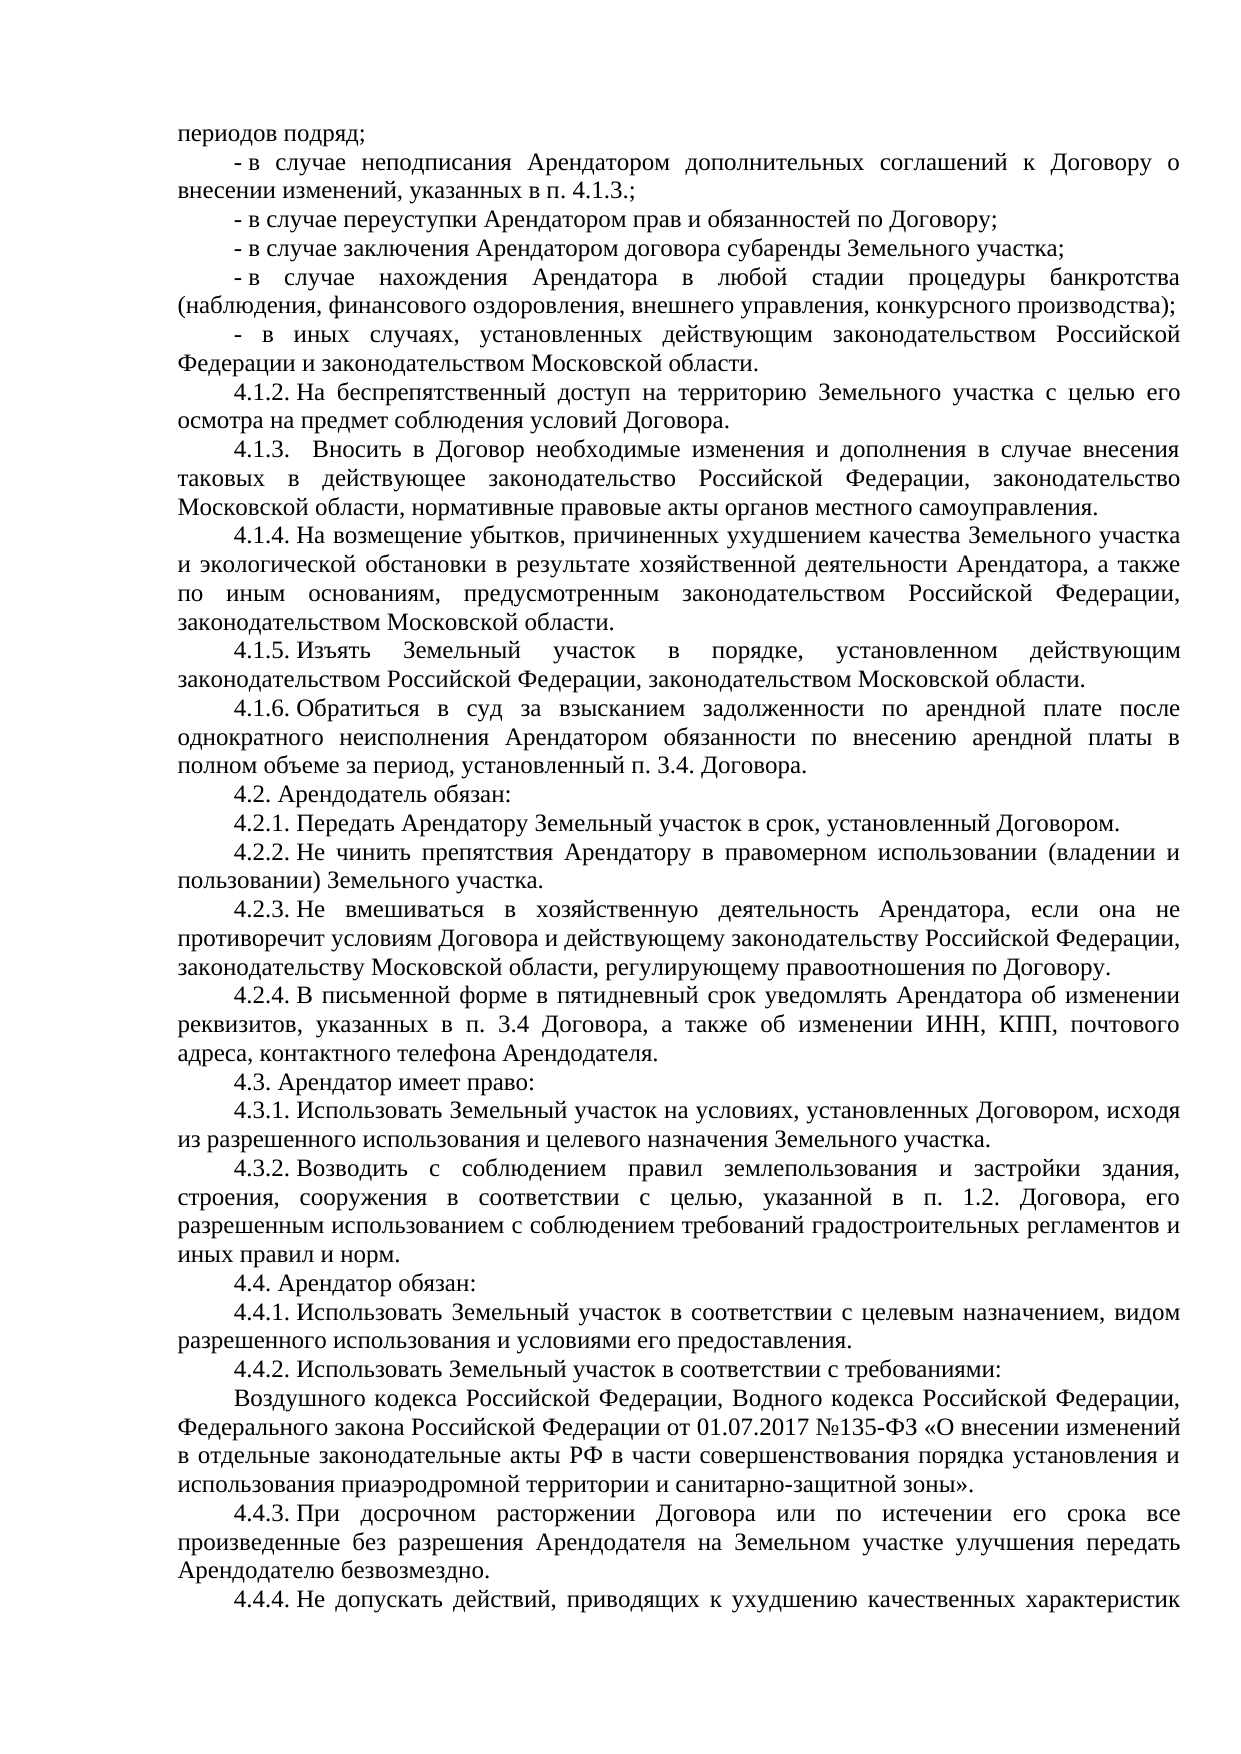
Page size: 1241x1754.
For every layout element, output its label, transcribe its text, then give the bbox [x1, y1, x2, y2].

text 4.3.2. Возводить с соблюдением правил землепользования и застройки здания, строения, сооружения в соответствии с целью, указанной в п. 1.2. Договора, его разрешенным использованием с соблюдением требований градостроительных регламентов и иных правил и норм. [177, 1153, 1181, 1268]
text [177, 1584, 1181, 1613]
text 4.3.1. Использовать Земельный участок на условиях, установленных Договором, исходя из разрешенного использования и целевого назначения Земельного участка. [177, 1096, 1181, 1153]
text 4.3. Арендатор имеет право: [177, 1067, 1181, 1096]
text 4.2.1. Передать Арендатору Земельный участок в срок, установленный Договором. [177, 808, 1181, 837]
text 4.2. Арендодатель обязан: [177, 779, 1181, 808]
text - в случае переуступки Арендатором прав и обязанностей по Договору; [177, 204, 1181, 233]
text 4.4.3. При досрочном расторжении Договора или по истечении его срока все произведенные без разрешения Арендодателя на Земельном участке улучшения передать Арендодателю безвозмездно. [177, 1498, 1181, 1584]
text 4.1.5. Изъять Земельный участок в порядке, установленном действующим законодательством Российской Федерации, законодательством Московской области. [177, 636, 1181, 693]
text 4.1.2. На беспрепятственный доступ на территорию Земельного участка с целью его осмотра на предмет соблюдения условий Договора. [177, 377, 1181, 434]
text 4.2.4. В письменной форме в пятидневный срок уведомлять Арендатора об изменении реквизитов, указанных в п. 3.4 Договора, а также об изменении ИНН, КПП, почтового адреса, контактного телефона Арендодателя. [177, 981, 1181, 1067]
text - в случае заключения Арендатором договора субаренды Земельного участка; [177, 233, 1181, 262]
text 4.2.3. Не вмешиваться в хозяйственную деятельность Арендатора, если она не противоречит условиям Договора и действующему законодательству Российской Федерации, законодательству Московской области, регулирующему правоотношения по Договору. [177, 894, 1181, 981]
text - в случае нахождения Арендатора в любой стадии процедуры банкротства (наблюдения, финансового оздоровления, внешнего управления, конкурсного производства); [177, 262, 1181, 319]
text 4.2.2. Не чинить препятствия Арендатору в правомерном использовании (владении и пользовании) Земельного участка. [177, 837, 1181, 894]
text 4.1.4. На возмещение убытков, причиненных ухудшением качества Земельного участка и экологической обстановки в результате хозяйственной деятельности Арендатора, а также по иным основаниям, предусмотренным законодательством Российской Федерации, законодательством Московской области. [177, 521, 1181, 636]
text 4.4.2. Использовать Земельный участок в соответствии с требованиями: [177, 1354, 1181, 1383]
text - в иных случаях, установленных действующим законодательством Российской Федерации и законодательством Московской области. [177, 319, 1181, 377]
text Воздушного кодекса Российской Федерации, Водного кодекса Российской Федерации, Федерального закона Российской Федерации от 01.07.2017 №135-ФЗ «О внесении изменений в отдельные законодательные акты РФ в части совершенствования порядка установления и использования приаэродромной территории и санитарно-защитной зоны». [177, 1383, 1181, 1498]
text 4.4. Арендатор обязан: [177, 1268, 1181, 1297]
text 4.4.1. Использовать Земельный участок в соответствии с целевым назначением, видом разрешенного использования и условиями его предоставления. [177, 1297, 1181, 1354]
text 4.1.6. Обратиться в суд за взысканием задолженности по арендной плате после однократного неисполнения Арендатором обязанности по внесению арендной платы в полном объеме за период, установленный п. 3.4. Договора. [177, 693, 1181, 779]
text 4.1.3. Вносить в Договор необходимые изменения и дополнения в случае внесения таковых в действующее законодательство Российской Федерации, законодательство Московской области, нормативные правовые акты органов местного самоуправления. [177, 434, 1181, 521]
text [177, 118, 1181, 147]
text - в случае неподписания Арендатором дополнительных соглашений к Договору о внесении изменений, указанных в п. 4.1.3.; [177, 147, 1181, 204]
